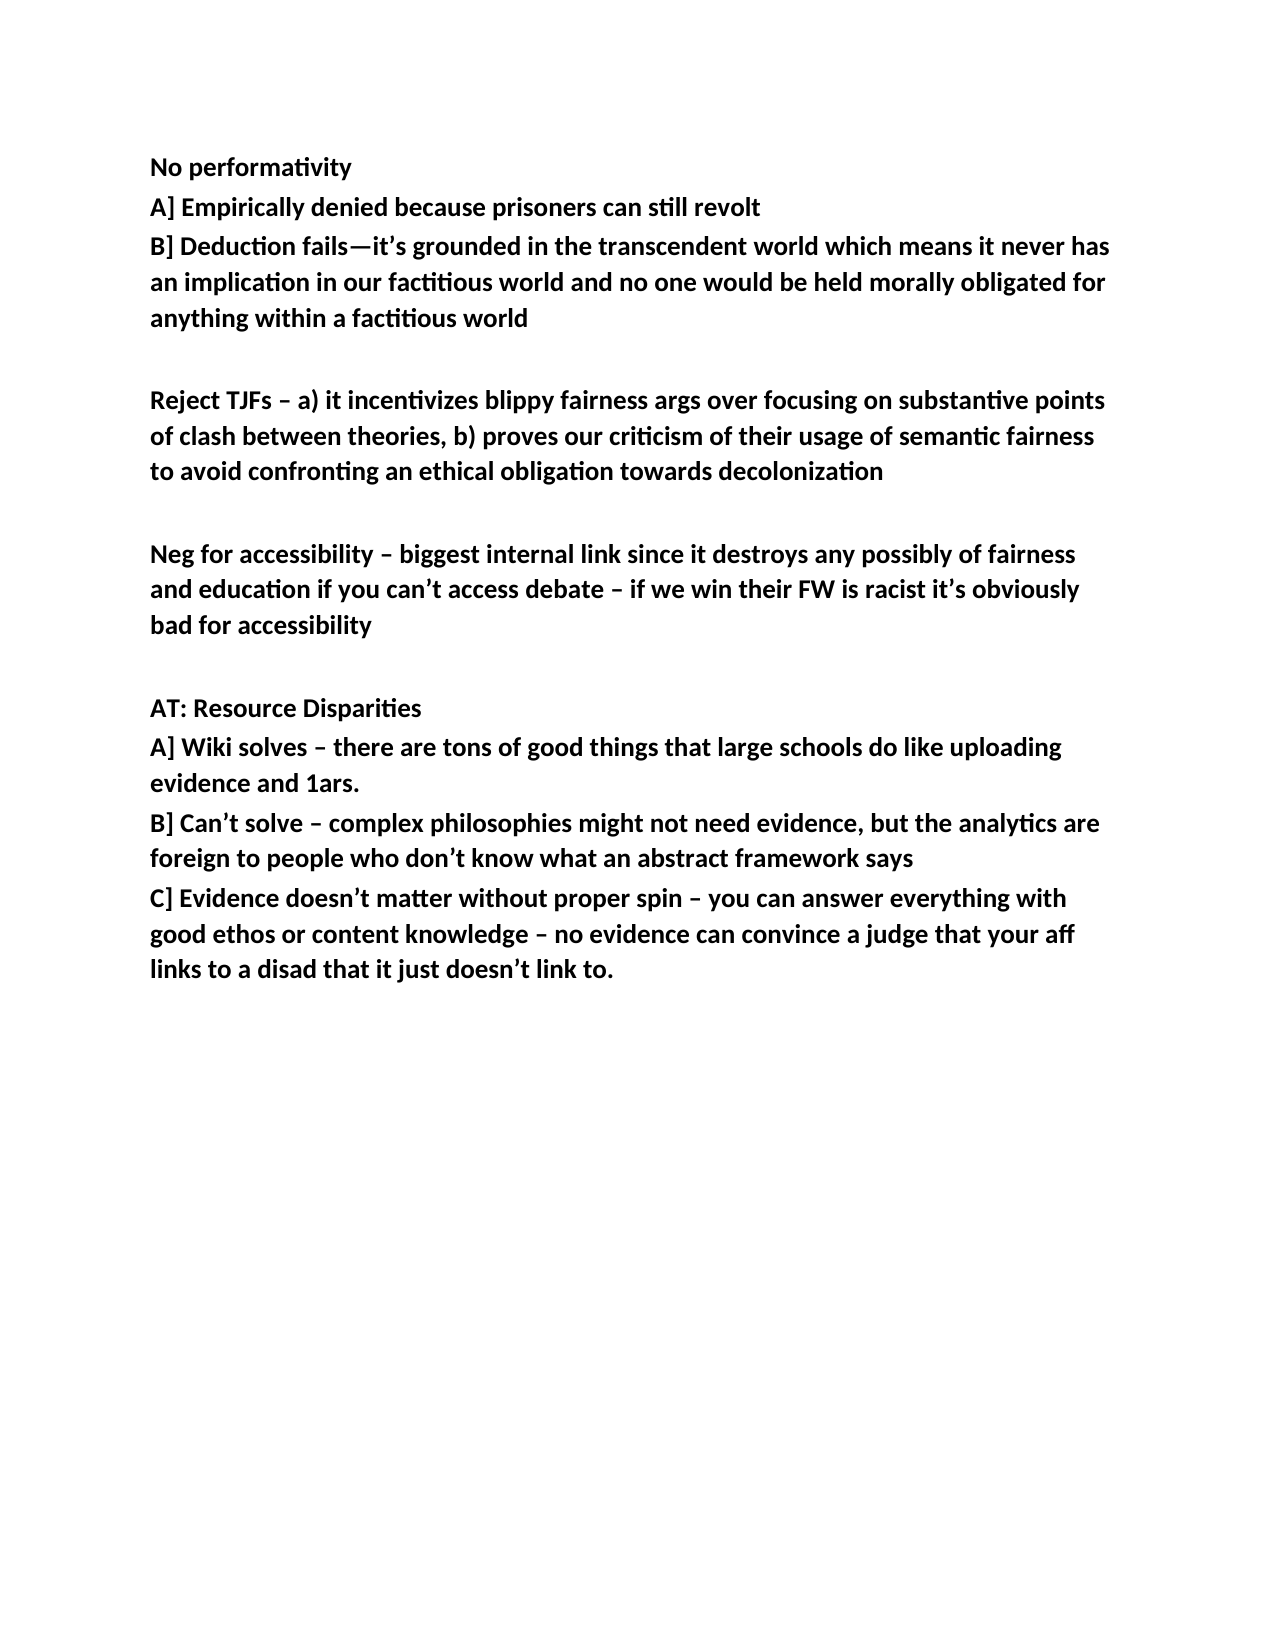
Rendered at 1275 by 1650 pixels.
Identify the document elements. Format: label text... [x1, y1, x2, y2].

subtitle B] Deduction fails—it’s grounded in the transcendent world which means it never has an implication in our factitious world and no one would be held morally obligated for anything within a factitious world [150, 229, 1125, 334]
subtitle C] Evidence doesn’t matter without proper spin – you can answer everything with good ethos or content knowledge – no evidence can convince a judge that your aff links to a disad that it just doesn’t link to. [150, 881, 1125, 986]
subtitle No performativity [150, 150, 1125, 183]
subtitle A] Empirically denied because prisoners can still revolt [150, 190, 1125, 223]
subtitle A] Wiki solves – there are tons of good things that large schools do like uploading evidence and 1ars. [150, 731, 1125, 799]
subtitle Neg for accessibility – biggest internal link since it destroys any possibly of fairness and education if you can’t access debate – if we win their FW is racist it’s obviously bad for accessibility [150, 537, 1125, 641]
subtitle B] Can’t solve – complex philosophies might not need evidence, but the analytics are foreign to people who don’t know what an abstract framework says [150, 806, 1125, 875]
subtitle Reject TJFs – a) it incentivizes blippy fairness args over focusing on substantive points of clash between theories, b) proves our criticism of their usage of semantic fairness to avoid confronting an ethical obligation towards decolonization [150, 383, 1125, 488]
subtitle AT: Resource Disparities [150, 691, 1125, 724]
